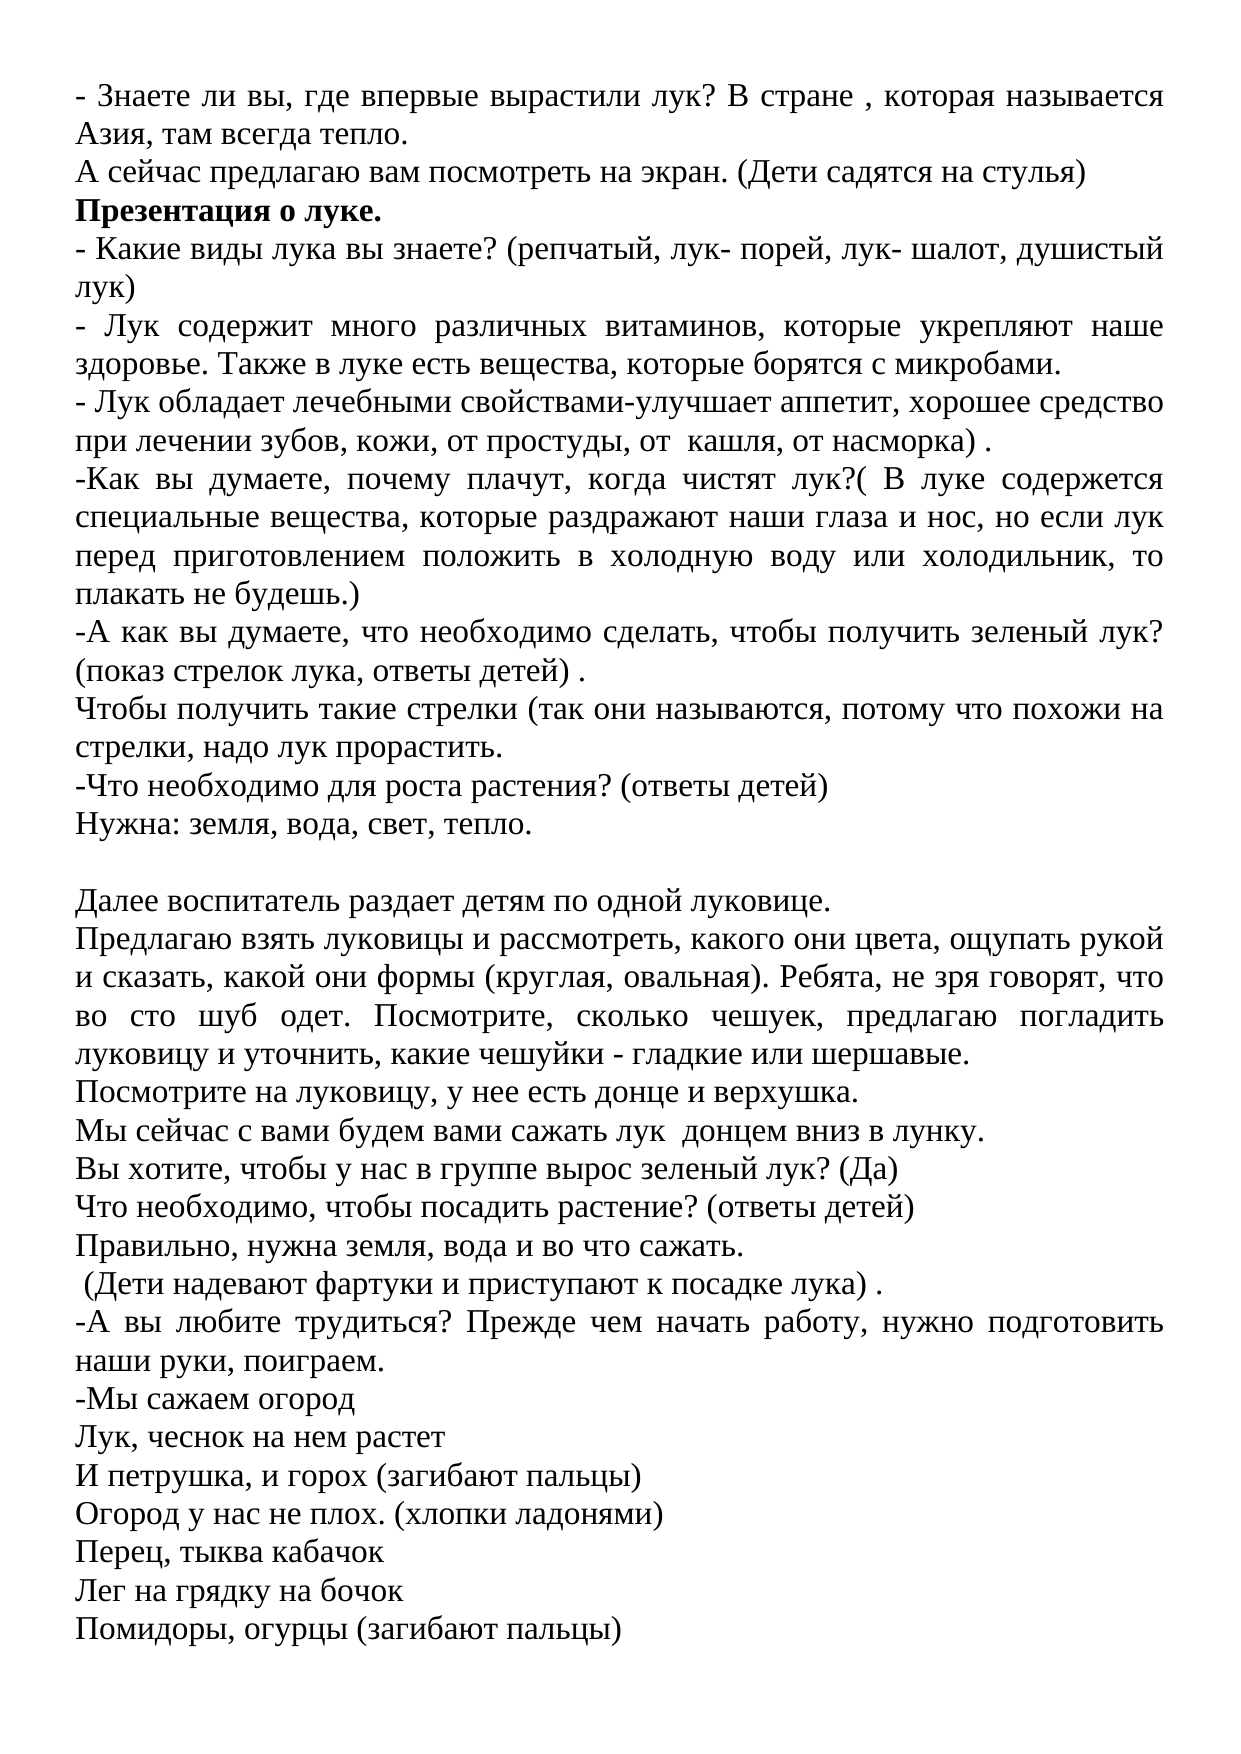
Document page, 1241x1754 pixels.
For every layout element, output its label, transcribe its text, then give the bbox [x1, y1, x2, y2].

text -Мы сажаем огород [75, 1378, 1165, 1417]
text Мы сейчас с вами будем вами сажать лук донцем вниз в лунку. [75, 1110, 1165, 1148]
text - Знаете ли вы, где впервые вырастили лук? В стране , которая называется Азия, там всегда тепло. [75, 75, 1165, 152]
text Посмотрите на луковицу, у нее есть донце и верхушка. [75, 1072, 1165, 1110]
text Вы хотите, чтобы у нас в группе вырос зеленый лук? (Да) [75, 1148, 1165, 1187]
text Лук, чеснок на нем растет [75, 1417, 1165, 1455]
text И петрушка, и горох (загибают пальцы) [75, 1455, 1165, 1493]
text (Дети надевают фартуки и приступают к посадке лука) . [75, 1263, 1165, 1302]
text Презентация о луке. [75, 190, 1165, 228]
text Далее воспитатель раздает детям по одной луковице. [75, 880, 1165, 918]
text - Какие виды лука вы знаете? (репчатый, лук- порей, лук- шалот, душистый лук) [75, 228, 1165, 305]
text -А как вы думаете, что необходимо сделать, чтобы получить зеленый лук? (показ стрелок лука, ответы детей) . [75, 612, 1165, 688]
text Нужна: земля, вода, свет, тепло. [75, 803, 1165, 842]
text Правильно, нужна земля, вода и во что сажать. [75, 1225, 1165, 1263]
text Чтобы получить такие стрелки (так они называются, потому что похожи на стрелки, надо лук прорастить. [75, 688, 1165, 765]
text Огород у нас не плох. (хлопки ладонями) [75, 1493, 1165, 1532]
text -Как вы думаете, почему плачут, когда чистят лук?( В луке содержется специальные вещества, которые раздражают наши глаза и нос, но если лук перед приготовлением положить в холодную воду или холодильник, то плакать не будешь.) [75, 458, 1165, 612]
text Предлагаю взять луковицы и рассмотреть, какого они цвета, ощупать рукой и сказать, какой они формы (круглая, овальная). Ребята, не зря говорят, что во сто шуб одет. Посмотрите, сколько чешуек, предлагаю погладить луковицу и уточнить, какие чешуйки - гладкие или шершавые. [75, 918, 1165, 1072]
text -Что необходимо для роста растения? (ответы детей) [75, 765, 1165, 803]
text - Лук содержит много различных витаминов, которые укрепляют наше здоровье. Также в луке есть вещества, которые борятся с микробами. [75, 305, 1165, 382]
text - Лук обладает лечебными свойствами-улучшает аппетит, хорошее средство при лечении зубов, кожи, от простуды, от кашля, от насморка) . [75, 382, 1165, 458]
text А сейчас предлагаю вам посмотреть на экран. (Дети садятся на стулья) [75, 152, 1165, 190]
text Что необходимо, чтобы посадить растение? (ответы детей) [75, 1187, 1165, 1225]
text Лег на грядку на бочок [75, 1570, 1165, 1608]
text Помидоры, огурцы (загибают пальцы) [75, 1608, 1165, 1647]
text Перец, тыква кабачок [75, 1532, 1165, 1570]
text -А вы любите трудиться? Прежде чем начать работу, нужно подготовить наши руки, поиграем. [75, 1302, 1165, 1378]
